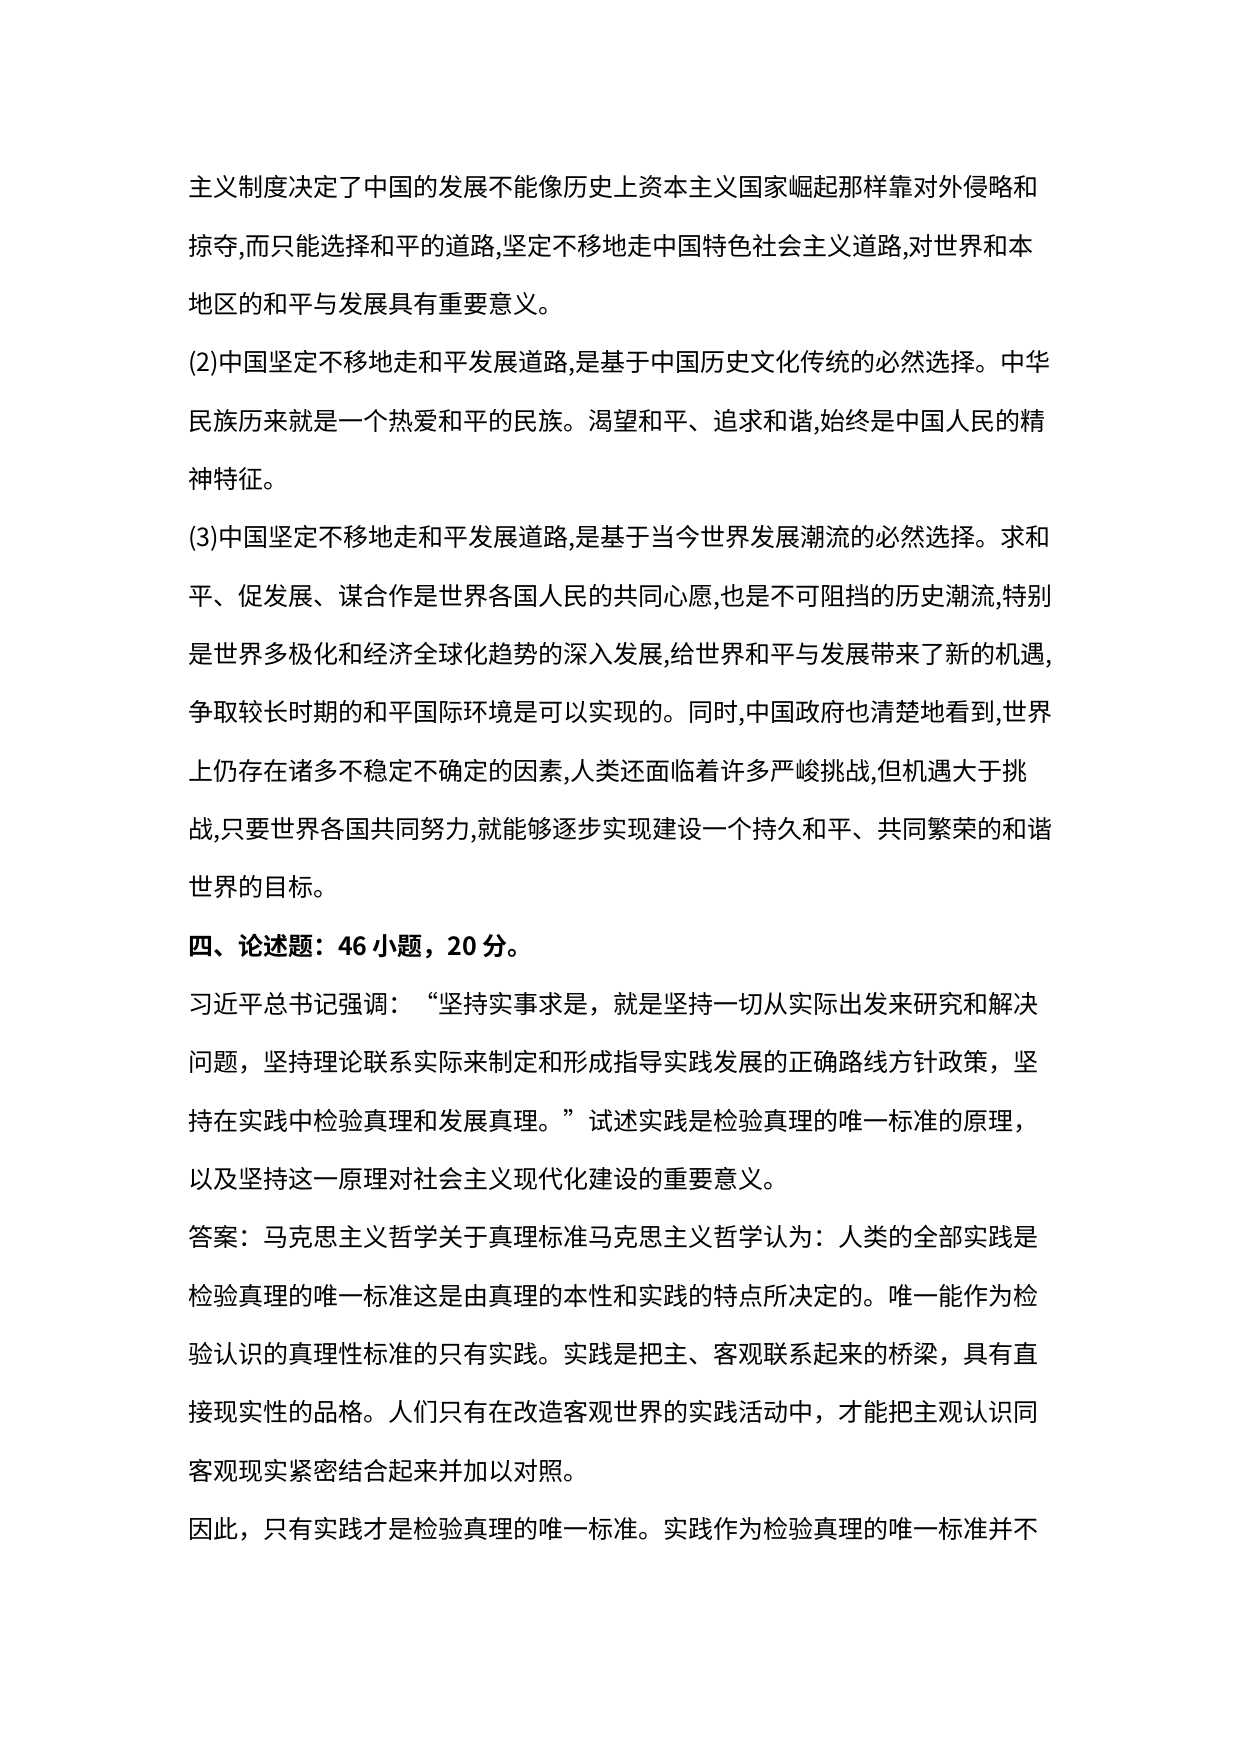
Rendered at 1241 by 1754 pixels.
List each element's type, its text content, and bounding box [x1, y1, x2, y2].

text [188, 150, 1052, 325]
text 习近平总书记强调：“坚持实事求是，就是坚持一切从实际出发来研究和解决问题，坚持理论联系实际来制定和形成指导实践发展的正确路线方针政策，坚持在实践中检验真理和发展真理。”试述实践是检验真理的唯一标准的原理，以及坚持这一原理对社会主义现代化建设的重要意义。 [188, 967, 1052, 1200]
text (2)中国坚定不移地走和平发展道路,是基于中国历史文化传统的必然选择。中华民族历来就是⼀个热爱和平的民族。渴望和平、追求和谐,始终是中国人民的精神特征。 [188, 325, 1052, 500]
text 四、论述题：46小题，20分。 [188, 908, 1052, 967]
text 答案：马克思主义哲学关于真理标准马克思主义哲学认为：人类的全部实践是检验真理的唯⼀标准这是由真理的本性和实践的特点所决定的。唯⼀能作为检验认识的真理性标准的只有实践。实践是把主、客观联系起来的桥梁，具有直接现实性的品格。人们只有在改造客观世界的实践活动中，才能把主观认识同客观现实紧密结合起来并加以对照。 [188, 1200, 1052, 1492]
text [188, 1492, 1052, 1550]
text (3)中国坚定不移地走和平发展道路,是基于当今世界发展潮流的必然选择。求和平、促发展、谋合作是世界各国⼈民的共同心愿,也是不可阻挡的历史潮流,特别是世界多极化和经济全球化趋势的深入发展,给世界和平与发展带来了新的机遇,争取较长时期的和平国际环境是可以实现的。同时,中国政府也清楚地看到,世界上仍存在诸多不稳定不确定的因素,人类还面临着许多严峻挑战,但机遇大于挑战,只要世界各国共同努力,就能够逐步实现建设⼀个持久和平、共同繁荣的和谐世界的⽬标。 [188, 500, 1052, 908]
